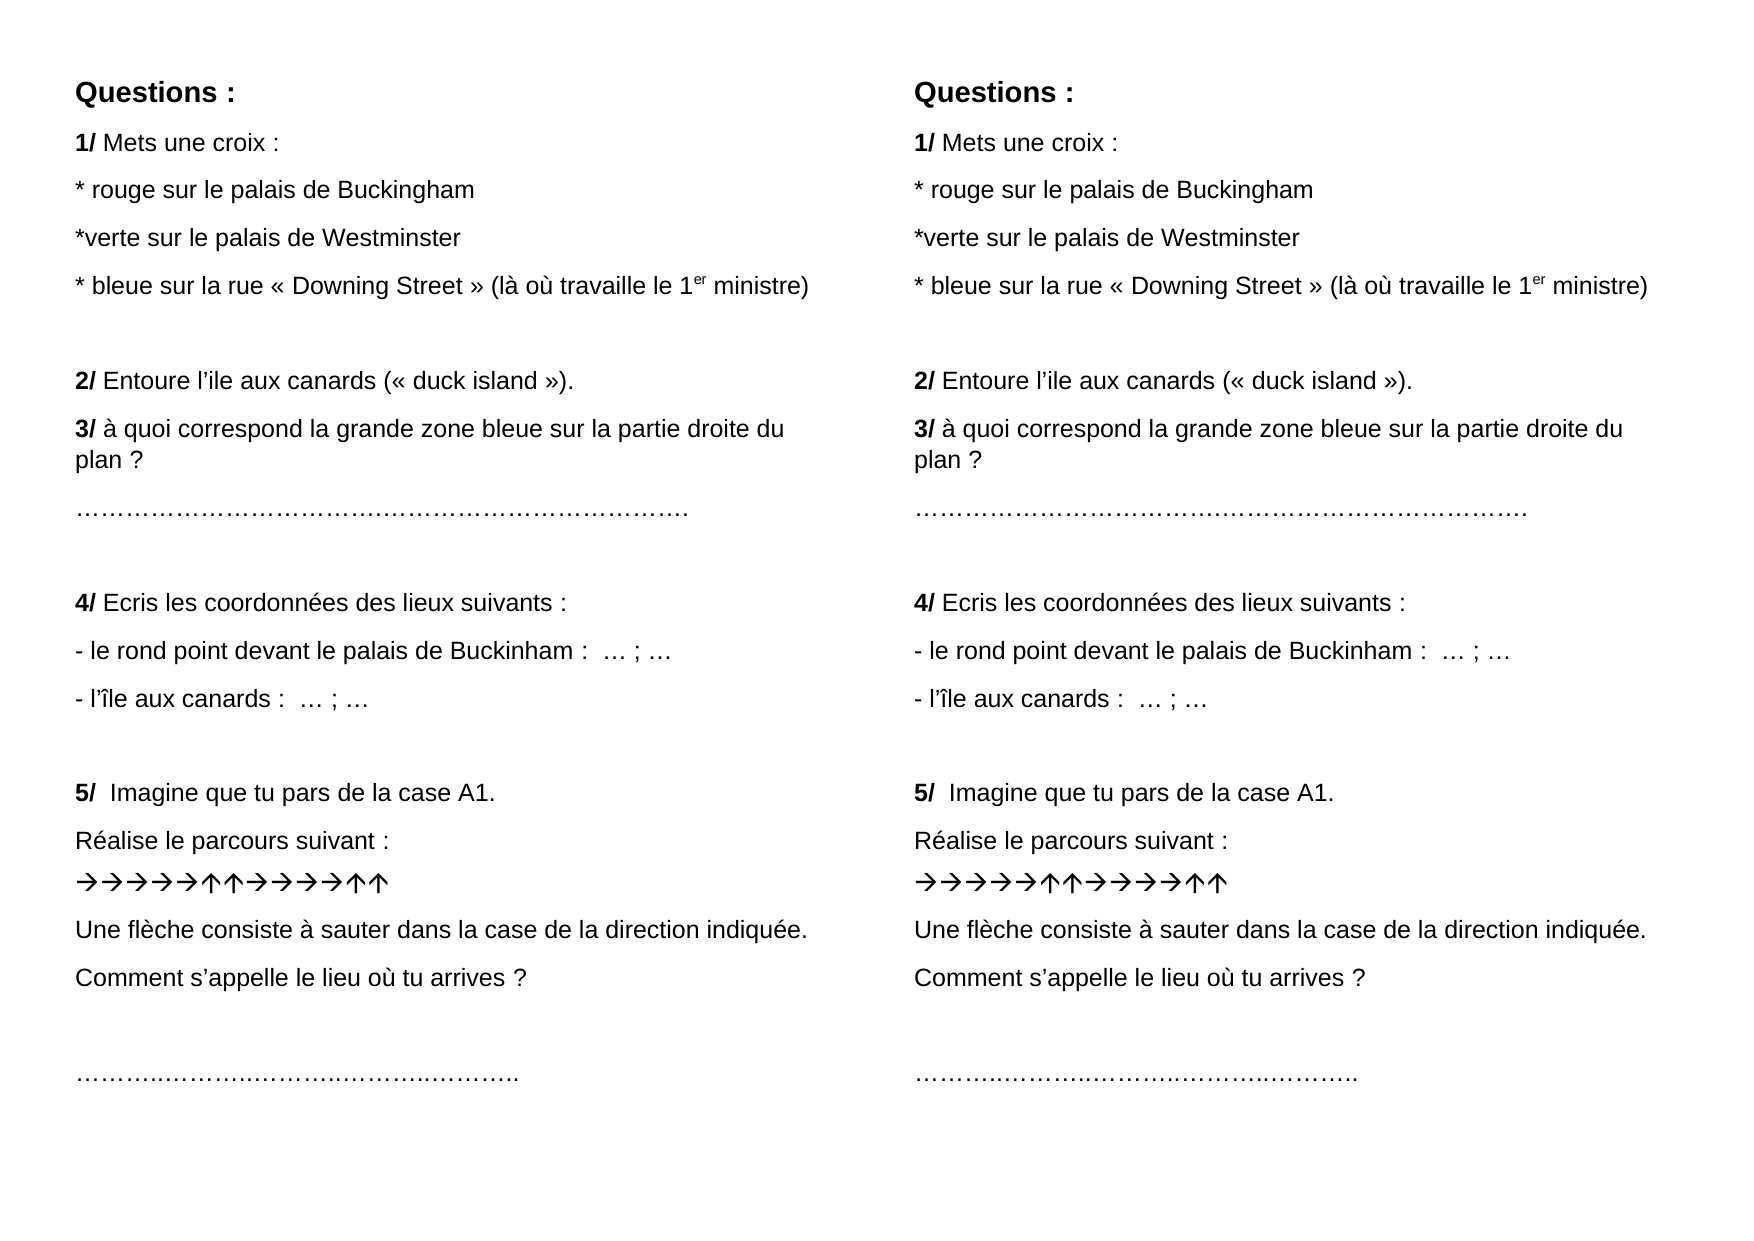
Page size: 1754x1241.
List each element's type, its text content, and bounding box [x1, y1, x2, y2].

text 3/ à quoi correspond la grande zone bleue sur la partie droite du plan ? [75, 414, 840, 474]
text Questions : [75, 75, 840, 108]
text * bleue sur la rue « Downing Street » (là où travaille le 1er ministre) [75, 271, 840, 300]
text 2/ Entoure l’ile aux canards (« duck island »). [75, 366, 840, 395]
text *verte sur le palais de Westminster [914, 223, 1679, 252]
text 1/ Mets une croix : [914, 128, 1679, 157]
text Réalise le parcours suivant : [914, 826, 1679, 855]
text 2/ Entoure l’ile aux canards (« duck island »). [914, 366, 1679, 395]
text - l’île aux canards : … ; … [914, 684, 1679, 712]
text Une flèche consiste à sauter dans la case de la direction indiquée. [75, 915, 840, 943]
text - le rond point devant le palais de Buckinham : … ; … [914, 636, 1679, 665]
text - l’île aux canards : … ; … [75, 684, 840, 712]
text Réalise le parcours suivant : [75, 826, 840, 855]
text ……………………………….………………………………. [914, 493, 1679, 522]
text * rouge sur le palais de Buckingham [914, 176, 1679, 204]
text Questions : [914, 75, 1679, 108]
text *verte sur le palais de Westminster [75, 223, 840, 252]
text - le rond point devant le palais de Buckinham : … ; … [75, 636, 840, 665]
text ………..………..………..………..……….. [914, 1058, 1679, 1087]
text 3/ à quoi correspond la grande zone bleue sur la partie droite du plan ? [914, 414, 1679, 474]
text * rouge sur le palais de Buckingham [75, 176, 840, 204]
text 5/ Imagine que tu pars de la case A1. [914, 778, 1679, 807]
text * bleue sur la rue « Downing Street » (là où travaille le 1er ministre) [914, 271, 1679, 300]
text 5/ Imagine que tu pars de la case A1. [75, 778, 840, 807]
text ……………………………….………………………………. [75, 493, 840, 522]
text 4/ Ecris les coordonnées des lieux suivants : [914, 588, 1679, 617]
text Comment s’appelle le lieu où tu arrives ? [75, 962, 840, 991]
text Une flèche consiste à sauter dans la case de la direction indiquée. [914, 915, 1679, 943]
text 1/ Mets une croix : [75, 128, 840, 157]
text ………..………..………..………..……….. [75, 1058, 840, 1087]
text 4/ Ecris les coordonnées des lieux suivants : [75, 588, 840, 617]
text Comment s’appelle le lieu où tu arrives ? [914, 962, 1679, 991]
